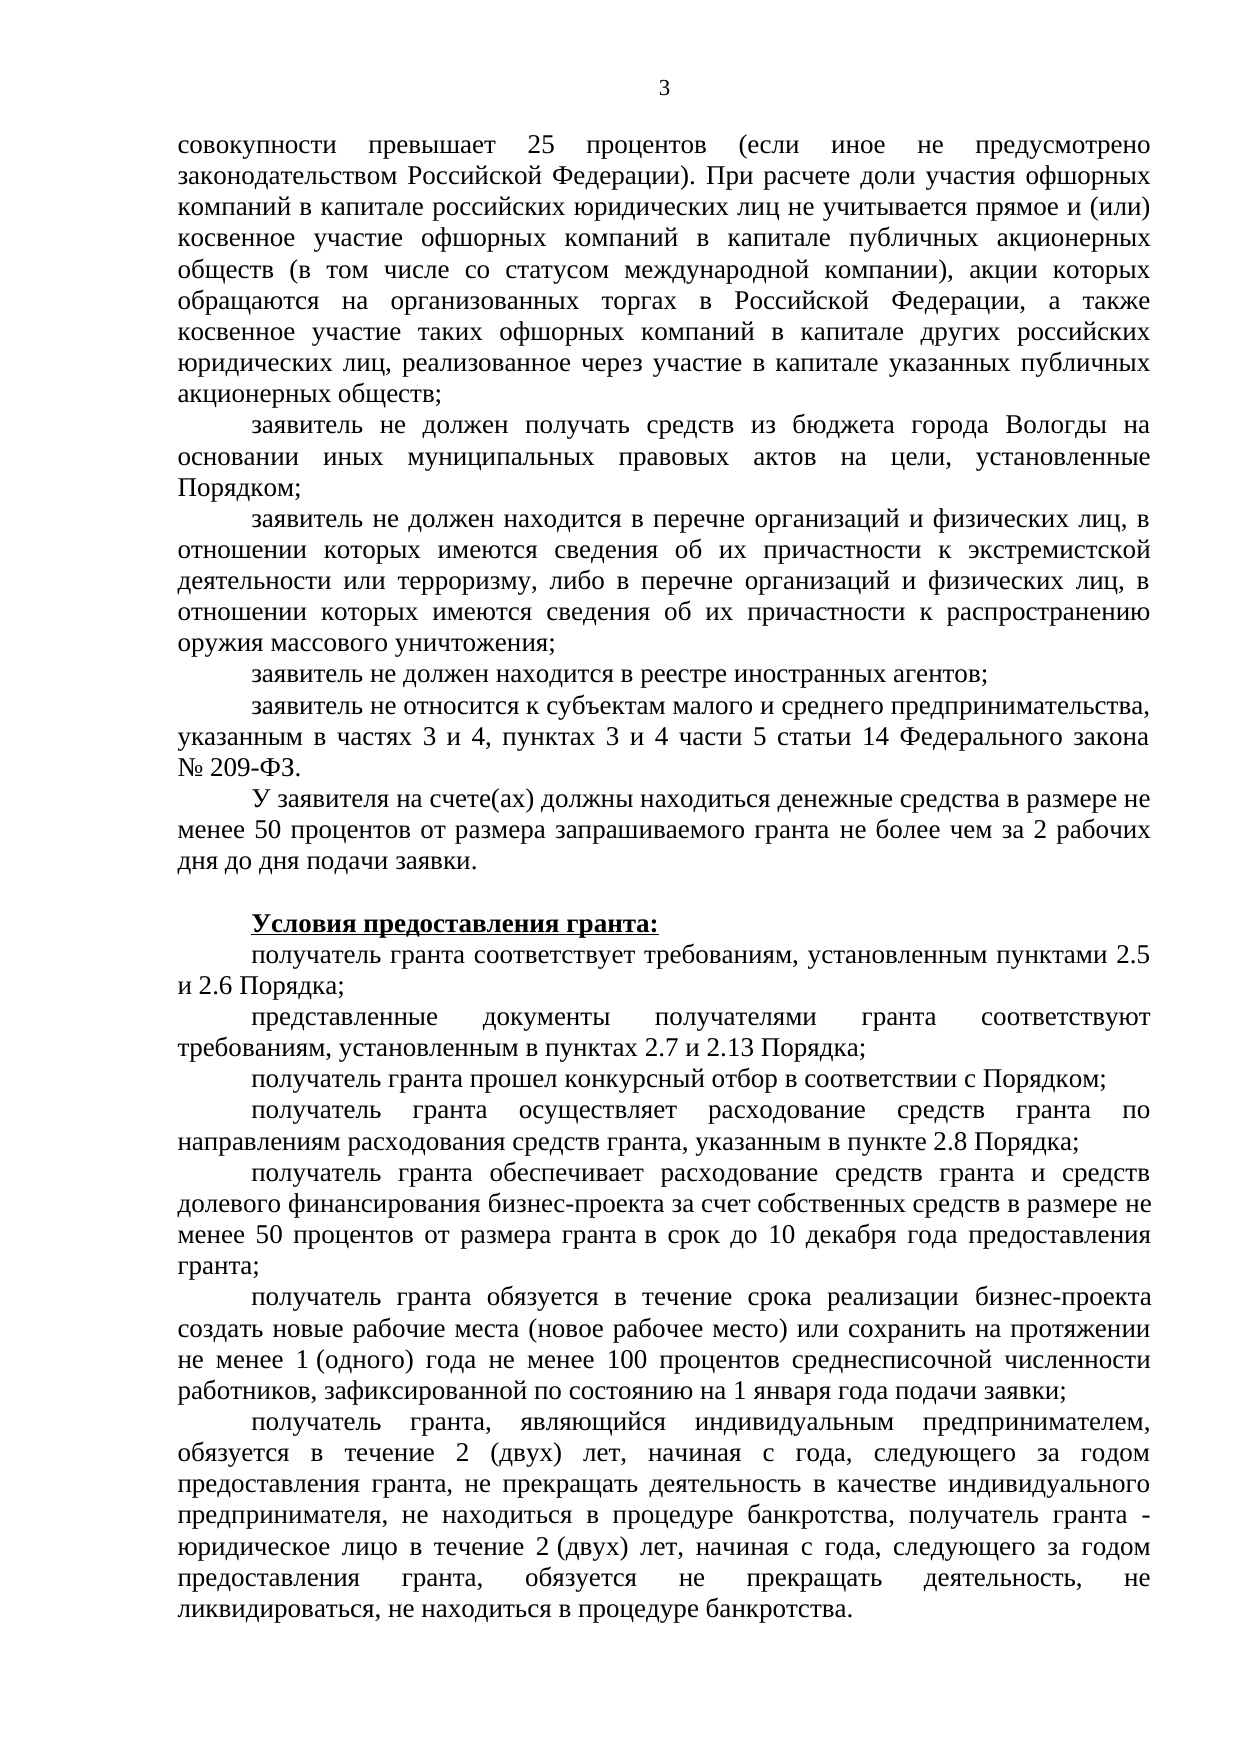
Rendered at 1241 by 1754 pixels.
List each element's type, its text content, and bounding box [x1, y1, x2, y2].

text получатель гранта обязуется в течение срока реализации бизнес-проекта создать новые рабочие места (новое рабочее место) или сохранить на протяжении не менее 1 (одного) года не менее 100 процентов среднесписочной численности работников, зафиксированной по состоянию на 1 января года подачи заявки; [177, 1281, 1152, 1405]
list получатель гранта обеспечивает расходование средств гранта и средств долевого финансирования бизнес-проекта за счет собственных средств в размере не менее 50 процентов от размера гранта в срок до 10 декабря года предоставления гранта;​ [177, 1156, 1152, 1281]
text заявитель не должен получать средств из бюджета города Вологды на основании иных муниципальных правовых актов на цели, установленные Порядком; [177, 408, 1152, 502]
list получатель гранта соответствует требованиям, установленным пунктами 2.5 и 2.6 Порядка; [177, 938, 1152, 1000]
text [177, 128, 1152, 408]
text У заявителя на счете(ах) должны находиться денежные средства в размере не менее 50 процентов от размера запрашиваемого гранта не более чем за 2 рабочих дня до дня подачи заявки. [177, 782, 1152, 876]
list Условия предоставления гранта: [251, 907, 1152, 938]
text получатель гранта, являющийся индивидуальным предпринимателем, обязуется в течение 2 (двух) лет, начиная с года, следующего за годом предоставления гранта, не прекращать деятельность в качестве индивидуального предпринимателя, не находиться в процедуре банкротства, получатель гранта - юридическое лицо в течение 2 (двух) лет, начиная с года, следующего за годом предоставления гранта, обязуется не прекращать деятельность, не ликвидироваться, не находиться в процедуре банкротства. [177, 1405, 1152, 1623]
text заявитель не относится к субъектам малого и среднего предпринимательства, указанным в частях 3 и 4, пунктах 3 и 4 части 5 статьи 14 Федерального закона № 209-ФЗ. [177, 689, 1152, 782]
list получатель гранта прошел конкурсный отбор в соответствии с Порядком; [177, 1062, 1152, 1094]
text заявитель не должен находится в перечне организаций и физических лиц, в отношении которых имеются сведения об их причастности к экстремистской деятельности или терроризму, либо в перечне организаций и физических лиц, в отношении которых имеются сведения об их причастности к распространению оружия массового уничтожения; [177, 502, 1152, 658]
text заявитель не должен находится в реестре иностранных агентов; [177, 658, 1152, 689]
list представленные документы получателями гранта соответствуют требованиям, установленным в пунктах 2.7 и 2.13 Порядка; [177, 1000, 1152, 1062]
list получатель гранта осуществляет расходование средств гранта по направлениям расходования средств гранта, указанным в пункте 2.8 Порядка; [177, 1094, 1152, 1156]
